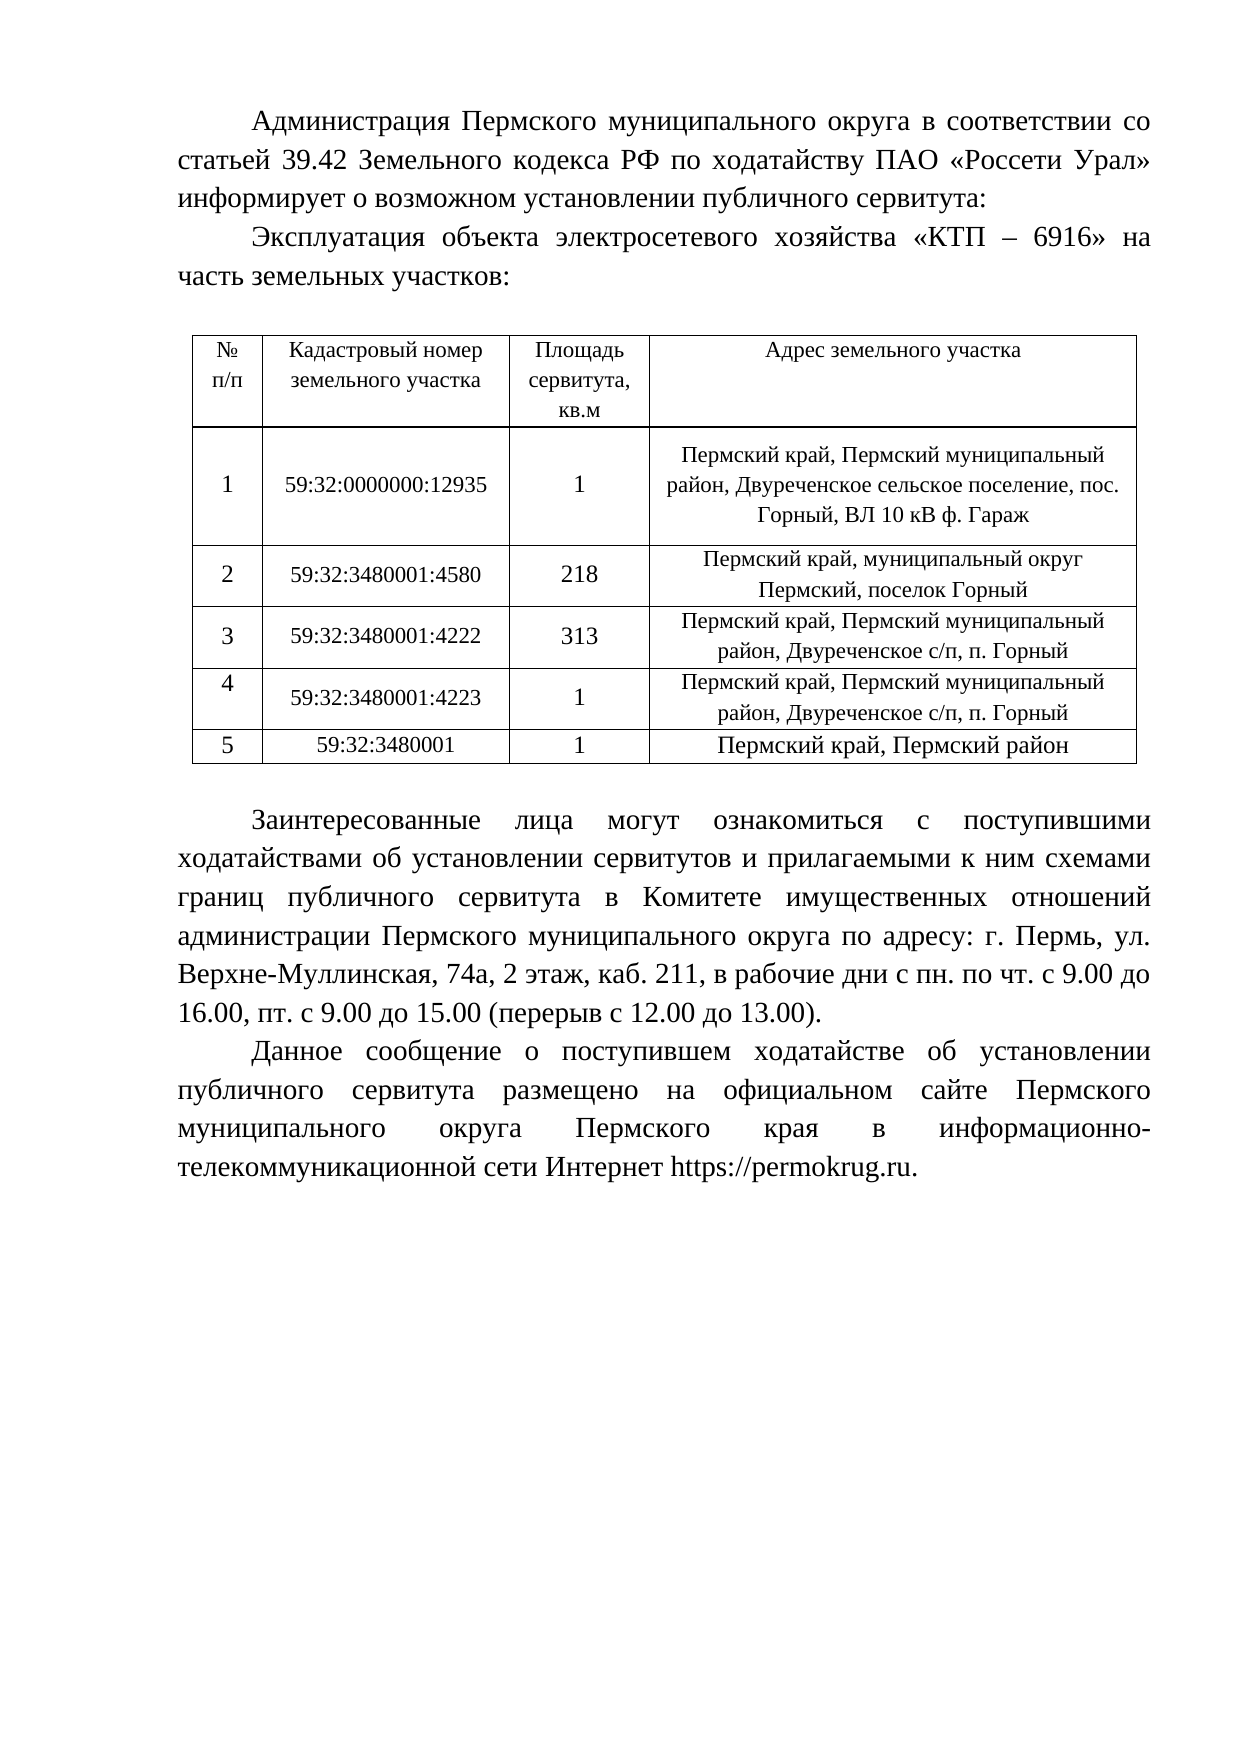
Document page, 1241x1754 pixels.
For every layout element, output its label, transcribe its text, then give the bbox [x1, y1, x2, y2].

table_cell 4 [193, 669, 262, 729]
table_cell 59:32:3480001:4223 [263, 669, 509, 729]
table_cell Пермский край, Пермский муниципальный район, Двуреченское сельское поселение, пос. Горный, ВЛ 10 кВ ф. Гараж [650, 428, 1136, 544]
table_cell 59:32:3480001:4222 [263, 607, 509, 667]
table_cell 59:32:0000000:12935 [263, 428, 509, 544]
table_cell 1 [510, 730, 649, 762]
text Эксплуатация объекта электросетевого хозяйства «КТП – 6916» на часть земельных участков: [177, 219, 1152, 291]
table_cell Пермский край, Пермский район [650, 730, 1136, 762]
table_cell 218 [510, 546, 649, 606]
table_cell 1 [510, 669, 649, 729]
table_header Адрес земельного участка [650, 336, 1136, 426]
table_cell Пермский край, Пермский муниципальный район, Двуреченское с/п, п. Горный [650, 607, 1136, 667]
table_cell 1 [193, 428, 262, 544]
table_cell Пермский край, Пермский муниципальный район, Двуреченское с/п, п. Горный [650, 669, 1136, 729]
text Заинтересованные лица могут ознакомиться с поступившими ходатайствами об установлении сервитутов и прилагаемыми к ним схемами границ публичного сервитута в Комитете имущественных отношений администрации Пермского муниципального округа по адресу: г. Пермь, ул. Верхне-Муллинская, 74а, 2 этаж, каб. 211, в рабочие дни с пн. по чт. с 9.00 до 16.00, пт. с 9.00 до 15.00 (перерыв с 12.00 до 13.00). [177, 802, 1152, 1028]
table_cell 59:32:3480001:4580 [263, 546, 509, 606]
table_cell 59:32:3480001 [263, 730, 509, 762]
table_cell 2 [193, 546, 262, 606]
table_cell 313 [510, 607, 649, 667]
table_cell 1 [510, 428, 649, 544]
table_cell Пермский край, муниципальный округ Пермский, поселок Горный [650, 546, 1136, 606]
table_cell 5 [193, 730, 262, 762]
text Администрация Пермского муниципального округа в соответствии со статьей 39.42 Земельного кодекса РФ по ходатайству ПАО «Россети Урал» информирует о возможном установлении публичного сервитута: [177, 103, 1152, 214]
table_header № п/п [193, 336, 262, 426]
table_cell 3 [193, 607, 262, 667]
table_header Площадь сервитута, кв.м [510, 336, 649, 426]
table_header Кадастровый номер земельного участка [263, 336, 509, 426]
text Данное сообщение о поступившем ходатайстве об установлении публичного сервитута размещено на официальном сайте Пермского муниципального округа Пермского края в информационно-телекоммуникационной сети Интернет https://permokrug.ru. [177, 1033, 1152, 1182]
